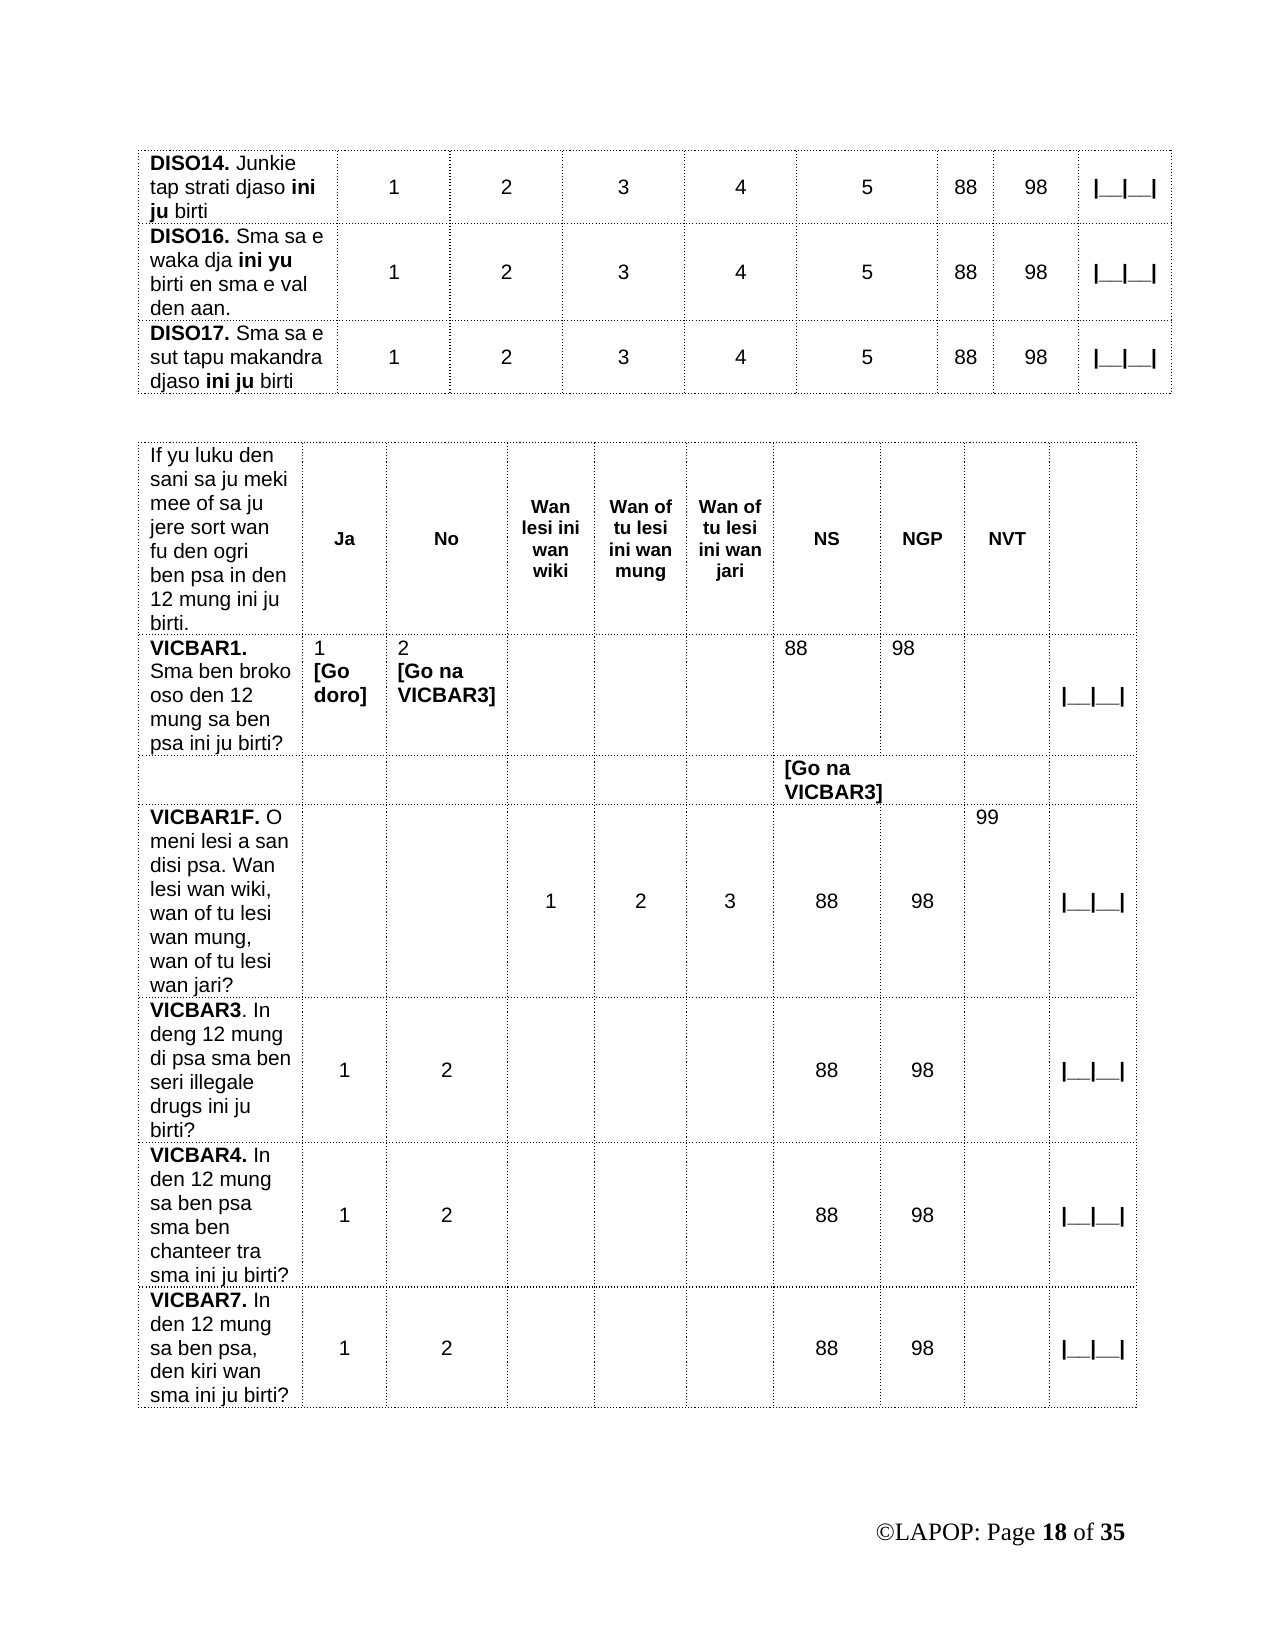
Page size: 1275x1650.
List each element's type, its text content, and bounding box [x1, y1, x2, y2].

table_cell [964, 1286, 1050, 1407]
table_cell 2 [450, 150, 562, 223]
table_cell VICBAR3. In deng 12 mung di psa sma ben seri illegale drugs ini ju birti? [139, 997, 302, 1142]
table_cell 98 [880, 1142, 964, 1286]
table_cell [594, 755, 687, 804]
table_cell 1 [303, 1142, 386, 1286]
table_cell 2 [450, 223, 562, 320]
table_cell [507, 997, 594, 1142]
table_cell |__|__| [1050, 1286, 1136, 1407]
table_cell [303, 755, 386, 804]
table_cell |__|__| [1050, 804, 1136, 997]
table_header Ja [303, 442, 386, 634]
table_cell [507, 1286, 594, 1407]
table_cell 88 [938, 150, 994, 223]
table_cell [687, 1286, 773, 1407]
table_header Wan of tu lesi ini wan mung [594, 442, 687, 634]
table_header NGP [880, 442, 964, 634]
table_cell [964, 997, 1050, 1142]
table_cell |__|__| [1078, 223, 1172, 320]
table_cell 88 [773, 1142, 880, 1286]
table_cell 3 [563, 150, 684, 223]
table_cell 88 [773, 997, 880, 1142]
table_cell 1 [338, 320, 450, 393]
table_cell [386, 804, 507, 997]
table_cell 98 [880, 1286, 964, 1407]
table_cell [139, 755, 302, 804]
table_cell 4 [684, 223, 797, 320]
table_cell [507, 1142, 594, 1286]
table_cell 1 [Go doro] [303, 634, 386, 755]
table_cell 4 [684, 150, 797, 223]
table_cell 2 [Go na VICBAR3] [386, 634, 507, 755]
table_cell [1050, 755, 1136, 804]
table_cell |__|__| [1050, 1142, 1136, 1286]
table_cell |__|__| [1078, 150, 1172, 223]
table_cell 1 [303, 1286, 386, 1407]
table_cell 1 [338, 223, 450, 320]
table_cell 88 [773, 804, 880, 997]
table_cell [687, 1142, 773, 1286]
table_header NVT [964, 442, 1050, 634]
table_cell 5 [797, 223, 937, 320]
table_cell 2 [450, 320, 562, 393]
table_header Wan lesi ini wan wiki [507, 442, 594, 634]
table_cell [964, 1142, 1050, 1286]
table_header No [386, 442, 507, 634]
table_cell DISO17. Sma sa e sut tapu makandra djaso ini ju birti [139, 320, 337, 393]
table_cell [303, 804, 386, 997]
table_cell [964, 634, 1050, 755]
table_cell 88 [938, 320, 994, 393]
table_cell 99 [964, 804, 1050, 997]
table_cell 88 [938, 223, 994, 320]
table_cell [594, 997, 687, 1142]
table_cell 98 [880, 634, 964, 755]
table_cell |__|__| [1050, 997, 1136, 1142]
table_cell 2 [386, 1286, 507, 1407]
table_cell VICBAR4. In den 12 mung sa ben psa sma ben chanteer tra sma ini ju birti? [139, 1142, 302, 1286]
table_cell 98 [994, 223, 1078, 320]
table_cell 1 [303, 997, 386, 1142]
table_cell 1 [338, 150, 450, 223]
table_cell 88 [773, 634, 880, 755]
table_cell VICBAR1F. O meni lesi a san disi psa. Wan lesi wan wiki, wan of tu lesi wan mung, wan of tu lesi wan jari? [139, 804, 302, 997]
table_cell 2 [386, 997, 507, 1142]
table_cell [Go na VICBAR3] [773, 755, 964, 804]
table_cell [507, 755, 594, 804]
table_cell 98 [994, 320, 1078, 393]
table_cell 3 [563, 223, 684, 320]
table_cell 98 [880, 997, 964, 1142]
table_cell [594, 1142, 687, 1286]
table_cell [687, 997, 773, 1142]
table_cell [687, 755, 773, 804]
table_cell 98 [880, 804, 964, 997]
table_cell [507, 634, 594, 755]
table_cell 98 [994, 150, 1078, 223]
table_cell |__|__| [1050, 634, 1136, 755]
table_header Wan of tu lesi ini wan jari [687, 442, 773, 634]
table_cell [594, 1286, 687, 1407]
table_header If yu luku den sani sa ju meki mee of sa ju jere sort wan fu den ogri ben psa in den 12 mung ini ju birti. [139, 442, 302, 634]
table_cell 1 [507, 804, 594, 997]
table_cell 3 [687, 804, 773, 997]
table_cell 88 [773, 1286, 880, 1407]
table_header NS [773, 442, 880, 634]
table_cell DISO16. Sma sa e waka dja ini yu birti en sma e val den aan. [139, 223, 337, 320]
table_cell 2 [386, 1142, 507, 1286]
table_cell |__|__| [1078, 320, 1172, 393]
table_cell 5 [797, 320, 937, 393]
table_cell VICBAR7. In den 12 mung sa ben psa, den kiri wan sma ini ju birti? [139, 1286, 302, 1407]
table_cell [594, 634, 687, 755]
table_cell VICBAR1. Sma ben broko oso den 12 mung sa ben psa ini ju birti? [139, 634, 302, 755]
table_cell [964, 755, 1050, 804]
table_cell 3 [563, 320, 684, 393]
table_cell 2 [594, 804, 687, 997]
table_cell 4 [684, 320, 797, 393]
table_cell [687, 634, 773, 755]
table_cell 5 [797, 150, 937, 223]
table_cell DISO14. Junkie tap strati djaso ini ju birti [139, 150, 337, 223]
table_header [1050, 442, 1136, 634]
table_cell [386, 755, 507, 804]
